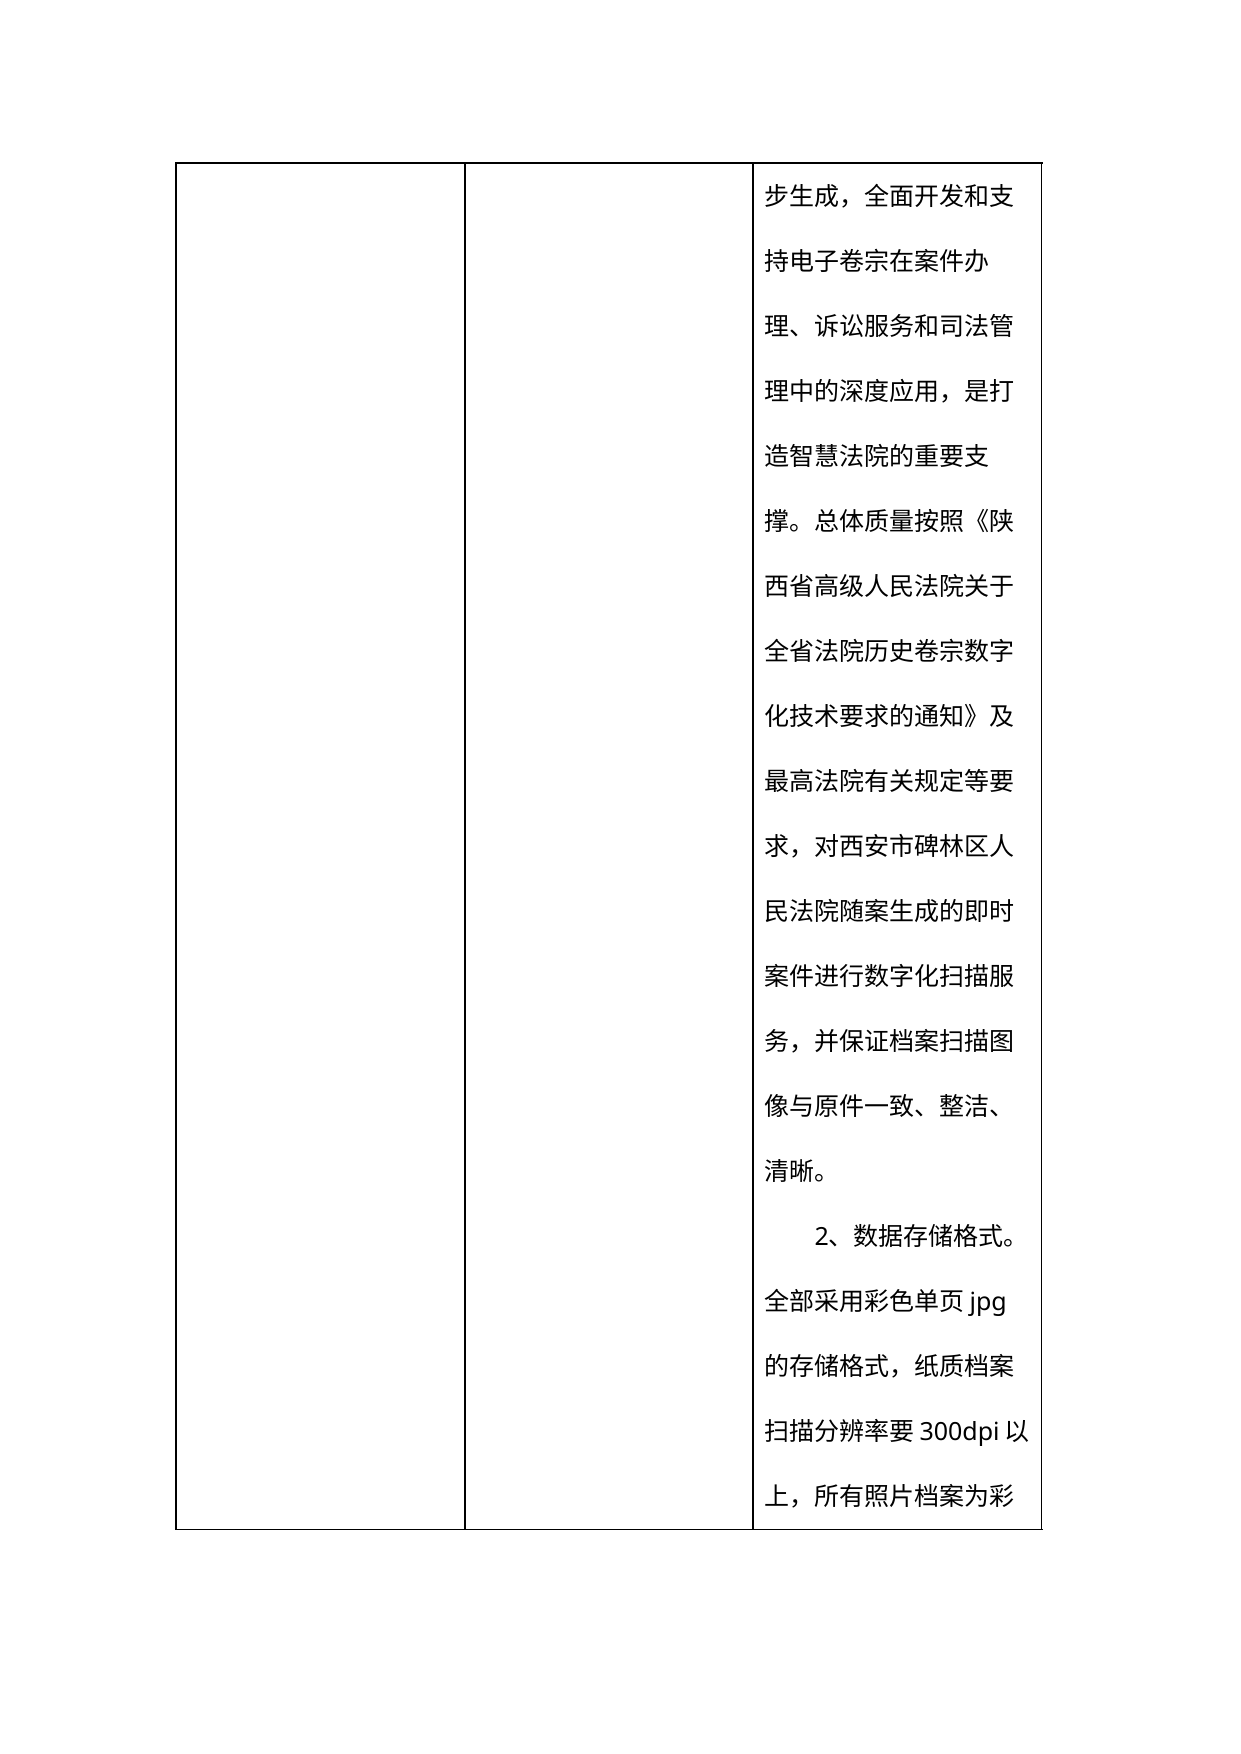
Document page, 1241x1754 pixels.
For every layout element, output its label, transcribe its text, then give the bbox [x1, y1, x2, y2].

table_cell [466, 164, 752, 1528]
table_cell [754, 164, 1041, 1528]
table_cell 1 [177, 164, 464, 1528]
